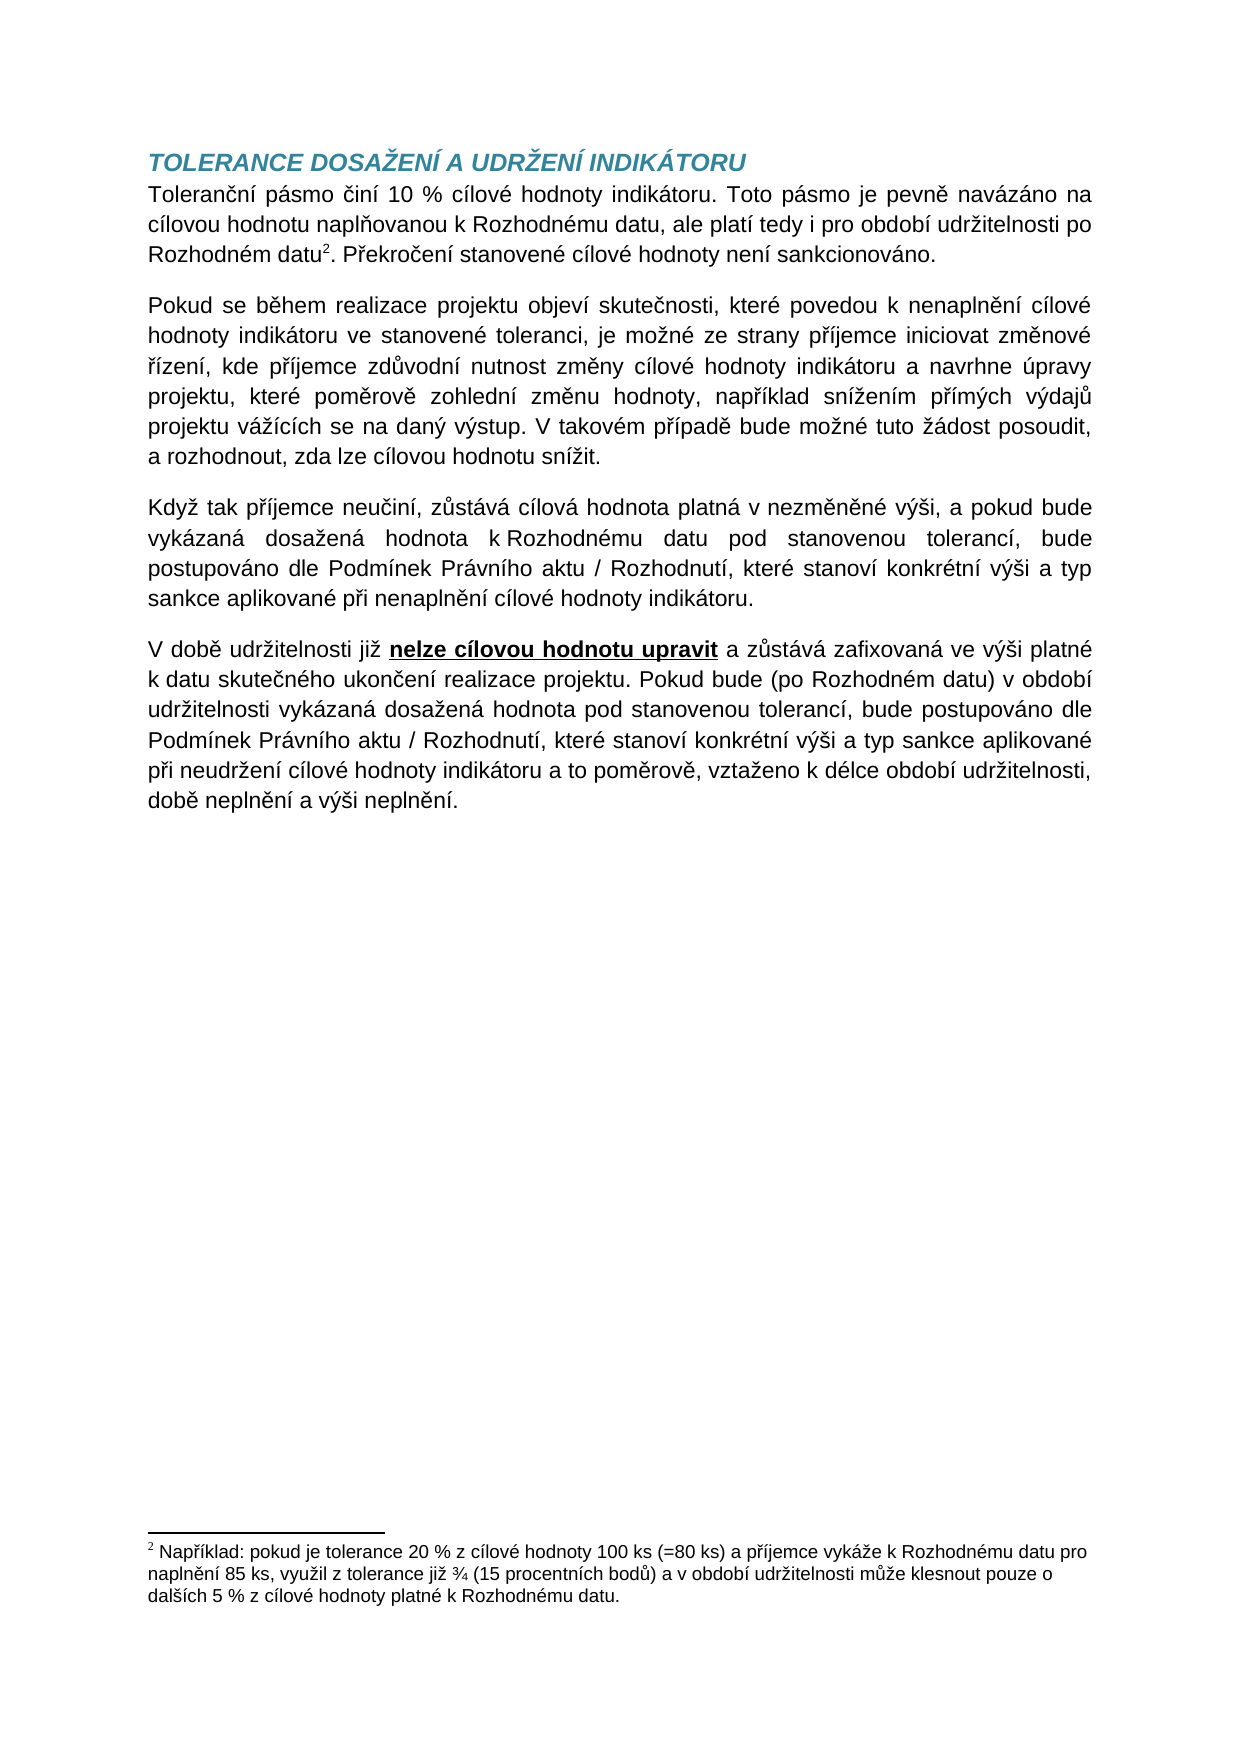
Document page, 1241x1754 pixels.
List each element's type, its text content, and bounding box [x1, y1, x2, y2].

text V době udržitelnosti již nelze cílovou hodnotu upravit a zůstává zafixovaná ve výši platné k datu skutečného ukončení realizace projektu. Pokud bude (po Rozhodném datu) v období udržitelnosti vykázaná dosažená hodnota pod stanovenou tolerancí, bude postupováno dle Podmínek Právního aktu / Rozhodnutí, které stanoví konkrétní výši a typ sankce aplikované při neudržení cílové hodnoty indikátoru a to poměrově, vztaženo k délce období udržitelnosti, době neplnění a výši neplnění. [148, 636, 1092, 813]
text TOLERANCE DOSAŽENÍ a udržení indikátoru [148, 148, 1092, 176]
text Když tak příjemce neučiní, zůstává cílová hodnota platná v nezměněné výši, a pokud bude vykázaná dosažená hodnota k Rozhodnému datu pod stanovenou tolerancí, bude postupováno dle Podmínek Právního aktu / Rozhodnutí, které stanoví konkrétní výši a typ sankce aplikované při nenaplnění cílové hodnoty indikátoru. [148, 494, 1092, 611]
text Pokud se během realizace projektu objeví skutečnosti, které povedou k nenaplnění cílové hodnoty indikátoru ve stanovené toleranci, je možné ze strany příjemce iniciovat změnové řízení, kde příjemce zdůvodní nutnost změny cílové hodnoty indikátoru a navrhne úpravy projektu, které poměrově zohlední změnu hodnoty, například snížením přímých výdajů projektu vážících se na daný výstup. V takovém případě bude možné tuto žádost posoudit, a rozhodnout, zda lze cílovou hodnotu snížit. [148, 292, 1092, 469]
text Toleranční pásmo činí 10 % cílové hodnoty indikátoru. Toto pásmo je pevně navázáno na cílovou hodnotu naplňovanou k Rozhodnému datu, ale platí tedy i pro období udržitelnosti po Rozhodném datu. Překročení stanovené cílové hodnoty není sankcionováno. [148, 181, 1092, 267]
